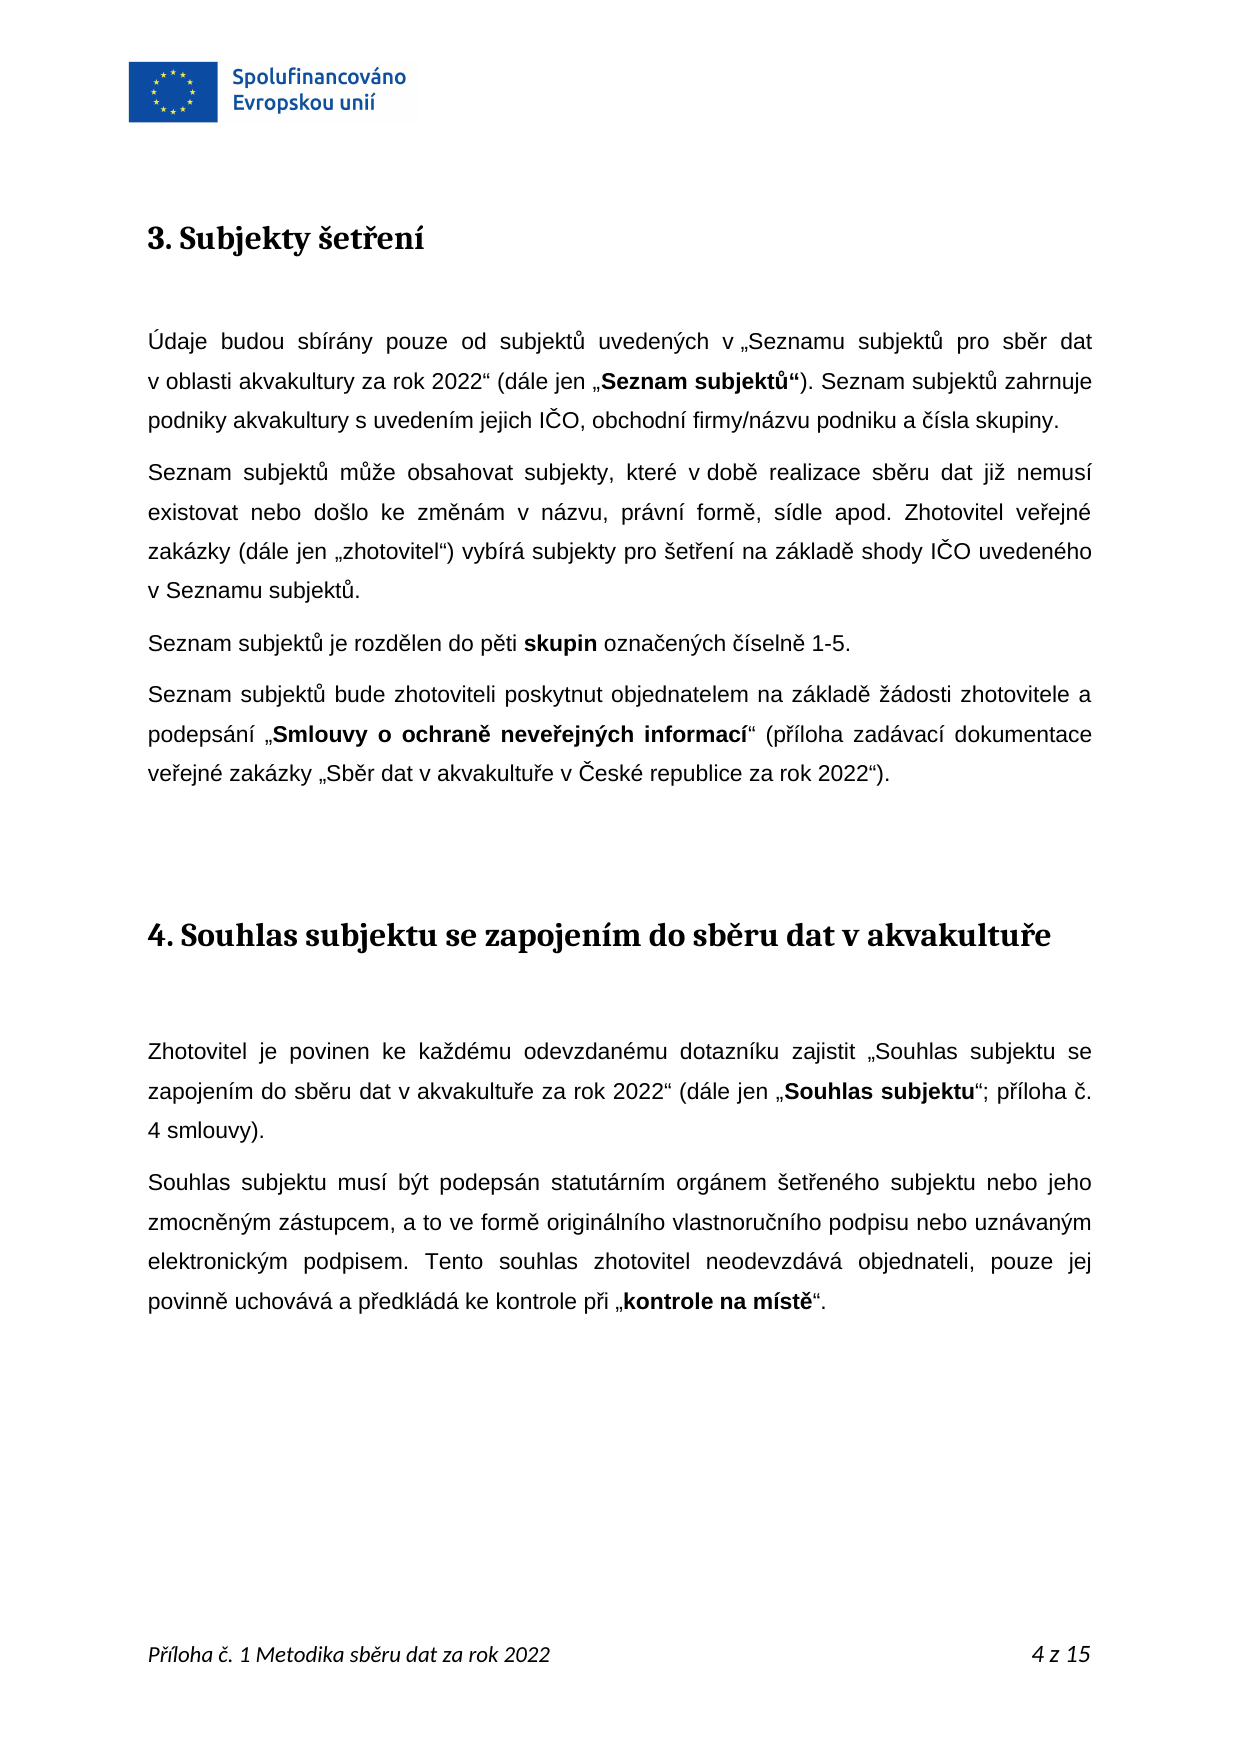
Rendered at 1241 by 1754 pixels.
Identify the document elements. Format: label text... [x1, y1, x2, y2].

picture [127, 60, 420, 124]
text Souhlas subjektu musí být podepsán statutárním orgánem šetřeného subjektu nebo jeho zmocněným zástupcem, a to ve formě originálního vlastnoručního podpisu nebo uznávaným elektronickým podpisem. Tento souhlas zhotovitel neodevzdává objednateli, pouze jej povinně uchovává a předkládá ke kontrole při „kontrole na místě“. [148, 1169, 1092, 1314]
text Seznam subjektů je rozdělen do pěti skupin označených číselně 1-5. [148, 629, 1092, 656]
subtitle 3. Subjekty šetření [148, 219, 1092, 258]
text Zhotovitel je povinen ke každému odevzdanému dotazníku zajistit „Souhlas subjektu se zapojením do sběru dat v akvakultuře za rok 2022“ (dále jen „Souhlas subjektu“; příloha č. 4 smlouvy). [148, 1038, 1092, 1144]
text Údaje budou sbírány pouze od subjektů uvedených v „Seznamu subjektů pro sběr dat v oblasti akvakultury za rok 2022“ (dále jen „Seznam subjektů“). Seznam subjektů zahrnuje podniky akvakultury s uvedením jejich IČO, obchodní firmy/názvu podniku a čísla skupiny. [148, 328, 1092, 433]
subtitle 4. Souhlas subjektu se zapojením do sběru dat v akvakultuře [148, 916, 1092, 955]
text Seznam subjektů může obsahovat subjekty, které v době realizace sběru dat již nemusí existovat nebo došlo ke změnám v názvu, právní formě, sídle apod. Zhotovitel veřejné zakázky (dále jen „zhotovitel“) vybírá subjekty pro šetření na základě shody IČO uvedeného v Seznamu subjektů. [148, 459, 1092, 604]
text Seznam subjektů bude zhotoviteli poskytnut objednatelem na základě žádosti zhotovitele a podepsání „Smlouvy o ochraně neveřejných informací“ (příloha zadávací dokumentace veřejné zakázky „Sběr dat v akvakultuře v České republice za rok 2022“). [148, 681, 1092, 787]
